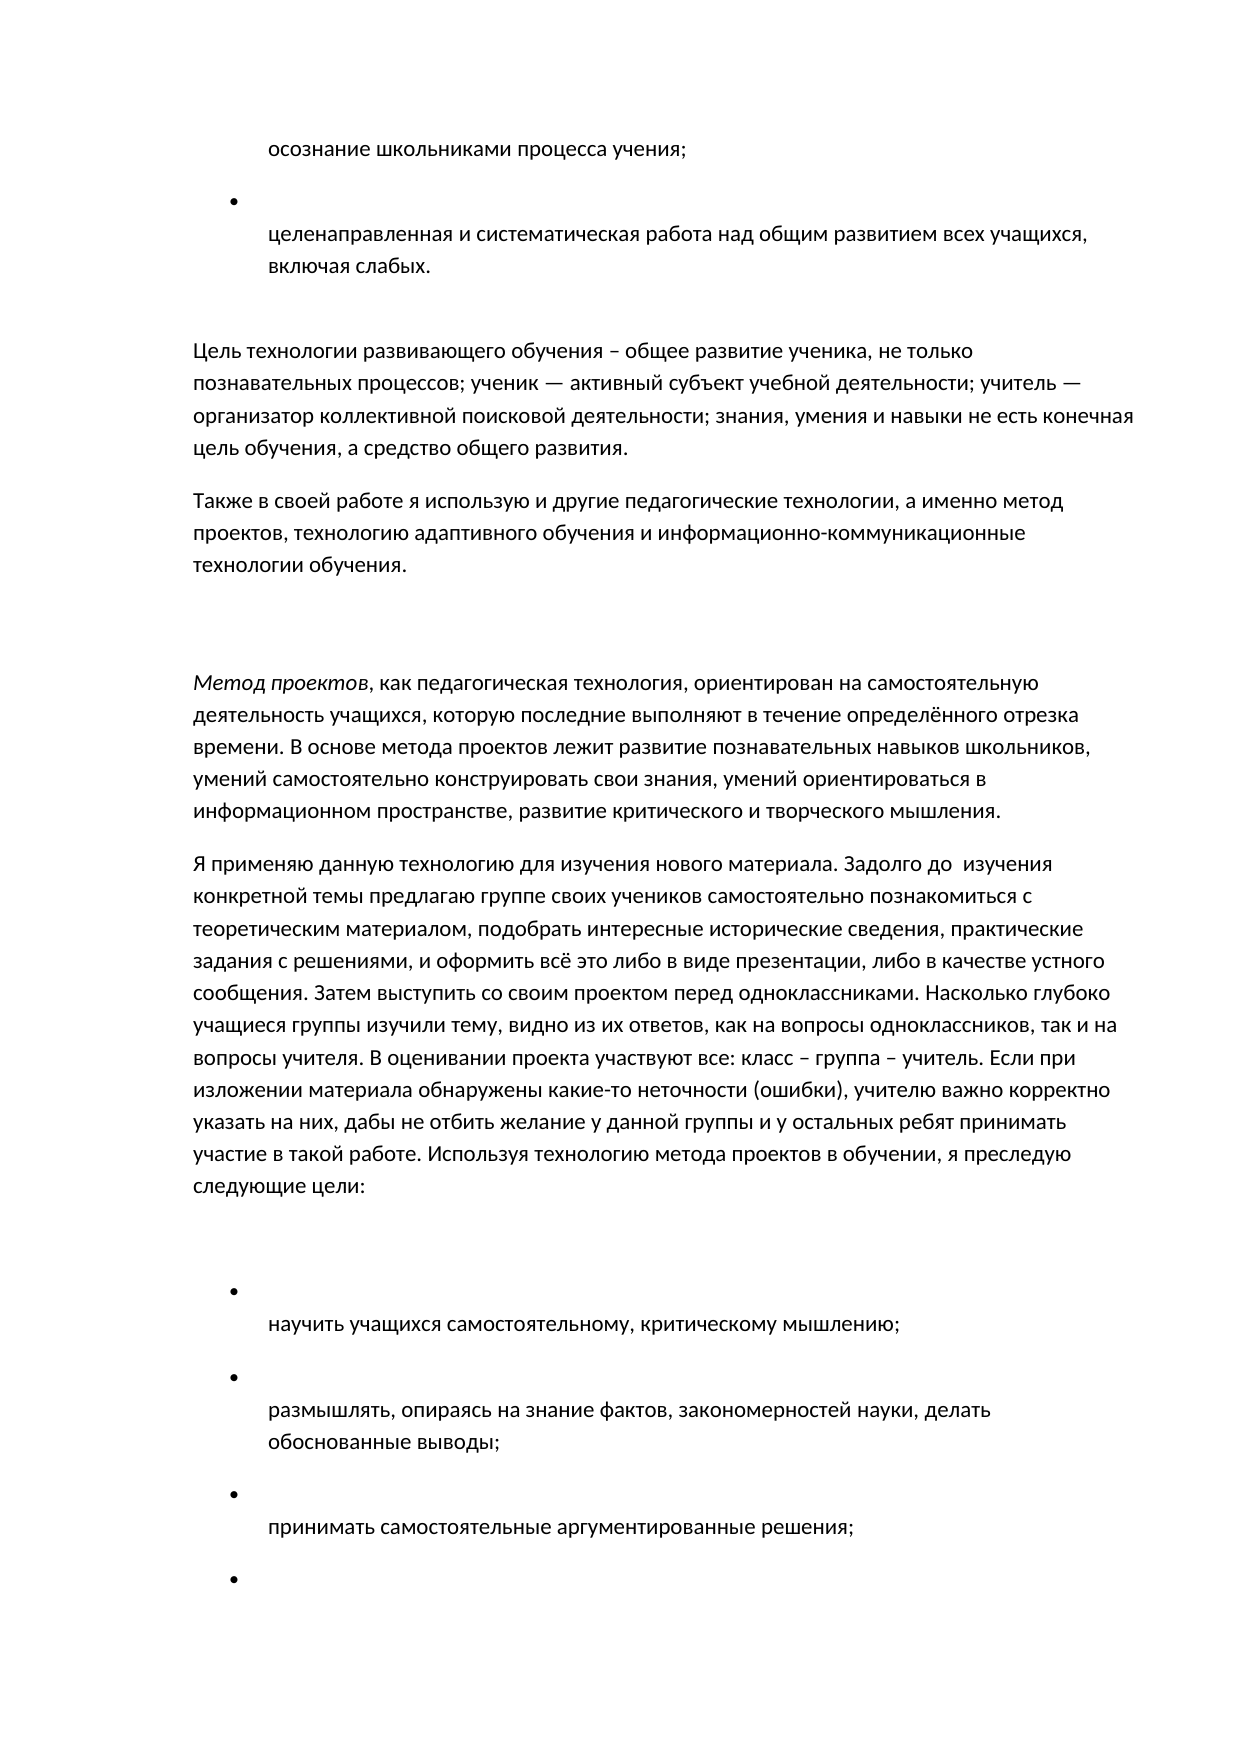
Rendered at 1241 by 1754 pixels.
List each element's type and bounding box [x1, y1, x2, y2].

table_header [177, 118, 1152, 1609]
